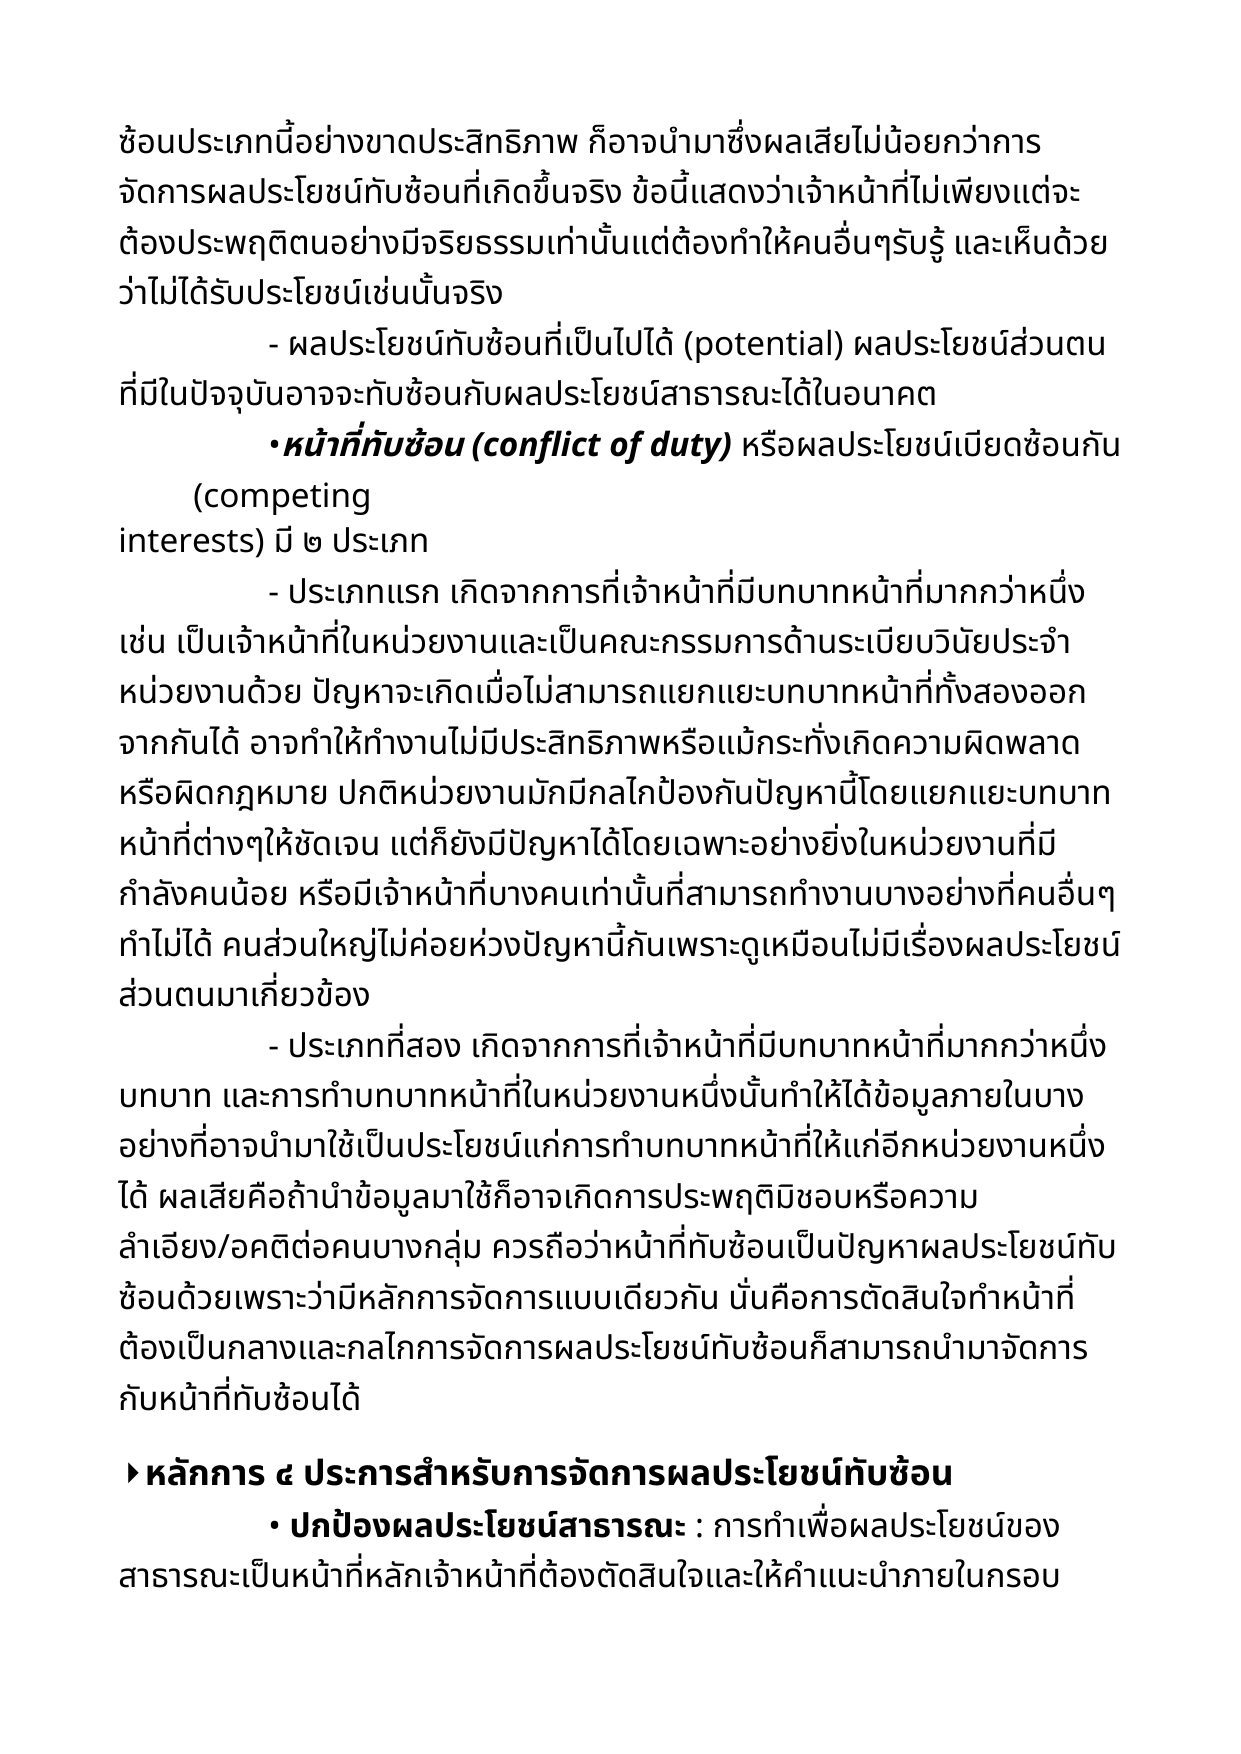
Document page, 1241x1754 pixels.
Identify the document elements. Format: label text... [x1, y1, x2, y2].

text •หน้าที่ทับซ้อน (conflict of duty) หรือผลประโยชน์เบียดซ้อนกัน (competing [193, 421, 1122, 517]
text - ผลประโยชน์ทับซ้อนที่เป็นไปได้ (potential) ผลประโยชน์ส่วนตนที่มีในปัจจุบันอาจจะทับซ้อนกับผลประโยชน์สาธารณะได้ในอนาคต [118, 320, 1122, 421]
text - ประเภทแรก เกิดจากการที่เจ้าหน้าที่มีบทบาทหน้าที่มากกว่าหนึ่ง เช่น เป็นเจ้าหน้าที่ในหน่วยงานและเป็นคณะกรรมการด้านระเบียบวินัยประจำหน่วยงานด้วย ปัญหาจะเกิดเมื่อไม่สามารถแยกแยะบทบาทหน้าที่ทั้งสองออกจากกันได้ อาจทำให้ทำงานไม่มีประสิทธิภาพหรือแม้กระทั่งเกิดความผิดพลาดหรือผิดกฎหมาย ปกติหน่วยงานมักมีกลไกป้องกันปัญหานี้โดยแยกแยะบทบาทหน้าที่ต่างๆให้ชัดเจน แต่ก็ยังมีปัญหาได้โดยเฉพาะอย่างยิ่งในหน่วยงานที่มีกำลังคนน้อย หรือมีเจ้าหน้าที่บางคนเท่านั้นที่สามารถทำงานบางอย่างที่คนอื่นๆทำไม่ได้ คนส่วนใหญ่ไม่ค่อยห่วงปัญหานี้กันเพราะดูเหมือนไม่มีเรื่องผลประโยชน์ส่วนตนมาเกี่ยวข้อง [118, 567, 1122, 1021]
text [118, 1501, 1122, 1602]
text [118, 118, 1122, 320]
text interests) มี ๒ ประเภท [118, 517, 1122, 567]
text - ประเภทที่สอง เกิดจากการที่เจ้าหน้าที่มีบทบาทหน้าที่มากกว่าหนึ่งบทบาท และการทำบทบาทหน้าที่ในหน่วยงานหนึ่งนั้นทำให้ได้ข้อมูลภายในบางอย่างที่อาจนำมาใช้เป็นประโยชน์แก่การทำบทบาทหน้าที่ให้แก่อีกหน่วยงานหนึ่งได้ ผลเสียคือถ้านำข้อมูลมาใช้ก็อาจเกิดการประพฤติมิชอบหรือความลำเอียง/อคติต่อคนบางกลุ่ม ควรถือว่าหน้าที่ทับซ้อนเป็นปัญหาผลประโยชน์ทับซ้อนด้วยเพราะว่ามีหลักการจัดการแบบเดียวกัน นั่นคือการตัดสินใจทำหน้าที่ต้องเป็นกลางและกลไกการจัดการผลประโยชน์ทับซ้อนก็สามารถนำมาจัดการกับหน้าที่ทับซ้อนได้ [118, 1021, 1122, 1425]
text หลักการ ๔ ประการสำหรับการจัดการผลประโยชน์ทับซ้อน [118, 1448, 1122, 1501]
